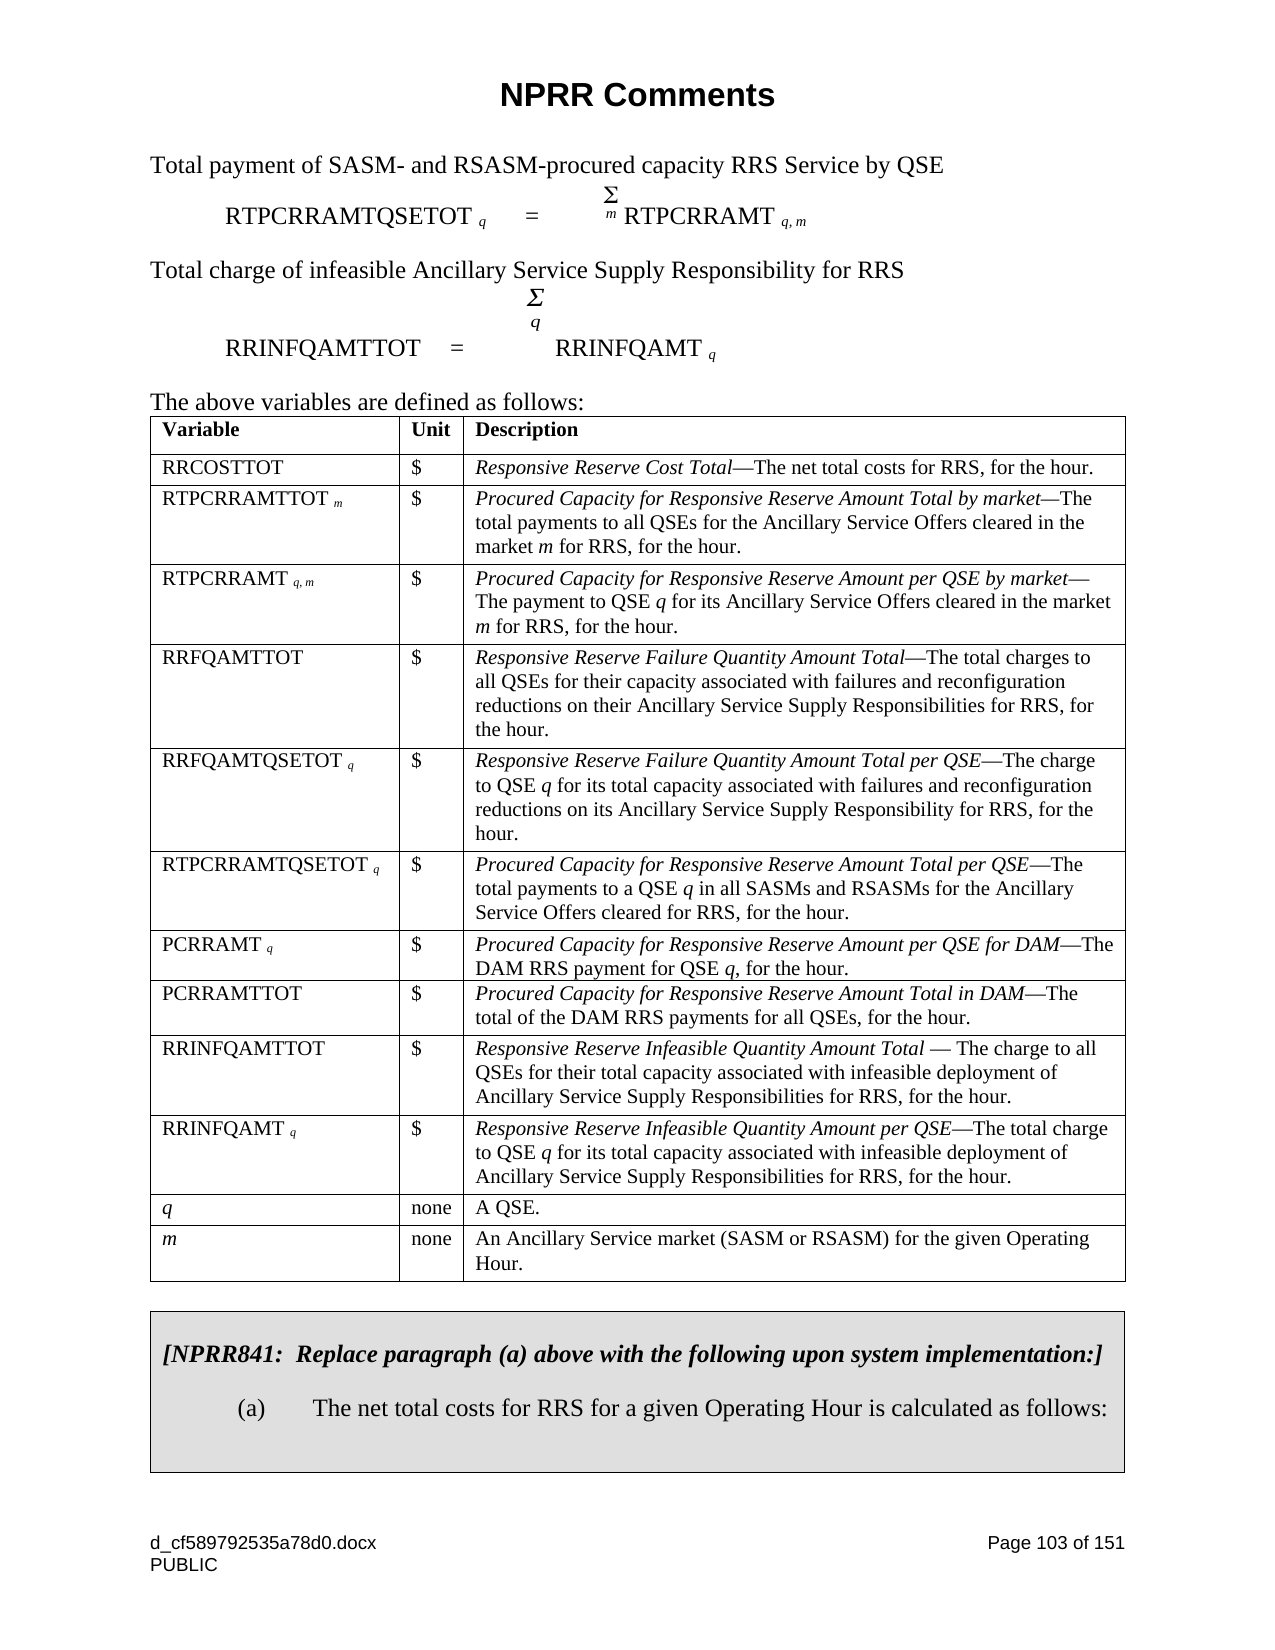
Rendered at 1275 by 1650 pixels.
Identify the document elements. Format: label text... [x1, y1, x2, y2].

table_cell Procured Capacity for Responsive Reserve Amount per QSE for DAM—The DAM RRS payment for QSE q, for the hour. [464, 931, 1125, 979]
table_cell PCRRAMT q [151, 931, 399, 979]
text Total charge of infeasible Ancillary Service Supply Responsibility for RRS [150, 255, 1125, 283]
table_cell RRINFQAMT q [151, 1116, 399, 1194]
table_cell RTPCRRAMT q, m [151, 565, 399, 644]
table_cell $ [400, 981, 463, 1035]
text RRINFQAMTTOT = RRINFQAMT q [225, 283, 1125, 362]
table_cell $ [400, 486, 463, 564]
table_cell RRFQAMTQSETOT q [151, 749, 399, 851]
table_cell $ [400, 1036, 463, 1114]
table_header Description [464, 417, 1125, 453]
text Total payment of SASM- and RSASM-procured capacity RRS Service by QSE [150, 150, 1125, 179]
table_cell RRFQAMTTOT [151, 645, 399, 747]
table_cell $ [400, 1116, 463, 1194]
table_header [151, 1312, 1124, 1472]
table_cell Responsive Reserve Failure Quantity Amount Total—The total charges to all QSEs for their capacity associated with failures and reconfiguration reductions on their Ancillary Service Supply Responsibilities for RRS, for the hour. [464, 645, 1125, 747]
table_header Variable [151, 417, 399, 453]
table_cell Responsive Reserve Cost Total—The net total costs for RRS, for the hour. [464, 455, 1125, 485]
table_cell RRINFQAMTTOT [151, 1036, 399, 1114]
table_cell PCRRAMTTOT [151, 981, 399, 1035]
table_cell $ [400, 931, 463, 979]
table_cell RTPCRRAMTTOT m [151, 486, 399, 564]
table_cell RRCOSTTOT [151, 455, 399, 485]
table_cell An Ancillary Service market (SASM or RSASM) for the given Operating Hour. [464, 1226, 1125, 1281]
table_cell none [400, 1226, 463, 1281]
table_cell $ [400, 749, 463, 851]
table_cell Responsive Reserve Failure Quantity Amount Total per QSE—The charge to QSE q for its total capacity associated with failures and reconfiguration reductions on its Ancillary Service Supply Responsibility for RRS, for the hour. [464, 749, 1125, 851]
text The above variables are defined as follows: [150, 387, 1125, 416]
table_cell Procured Capacity for Responsive Reserve Amount Total per QSE—The total payments to a QSE q in all SASMs and RSASMs for the Ancillary Service Offers cleared for RRS, for the hour. [464, 852, 1125, 930]
table_cell $ [400, 645, 463, 747]
table_cell none [400, 1195, 463, 1225]
text RTPCRRAMTQSETOT q = RTPCRRAMT q, m [225, 179, 1125, 230]
table_cell A QSE. [464, 1195, 1125, 1225]
table_cell $ [400, 852, 463, 930]
table_cell Responsive Reserve Infeasible Quantity Amount per QSE—The total charge to QSE q for its total capacity associated with infeasible deployment of Ancillary Service Supply Responsibilities for RRS, for the hour. [464, 1116, 1125, 1194]
table_cell $ [400, 565, 463, 644]
table_cell RTPCRRAMTQSETOT q [151, 852, 399, 930]
table_header Unit [400, 417, 463, 453]
table_cell Responsive Reserve Infeasible Quantity Amount Total — The charge to all QSEs for their total capacity associated with infeasible deployment of Ancillary Service Supply Responsibilities for RRS, for the hour. [464, 1036, 1125, 1114]
table_cell m [151, 1226, 399, 1281]
table_cell Procured Capacity for Responsive Reserve Amount Total in DAM—The total of the DAM RRS payments for all QSEs, for the hour. [464, 981, 1125, 1035]
table_cell Procured Capacity for Responsive Reserve Amount Total by market—The total payments to all QSEs for the Ancillary Service Offers cleared in the market m for RRS, for the hour. [464, 486, 1125, 564]
table_cell q [151, 1195, 399, 1225]
table_cell $ [400, 455, 463, 485]
table_cell Procured Capacity for Responsive Reserve Amount per QSE by market—The payment to QSE q for its Ancillary Service Offers cleared in the market m for RRS, for the hour. [464, 565, 1125, 644]
